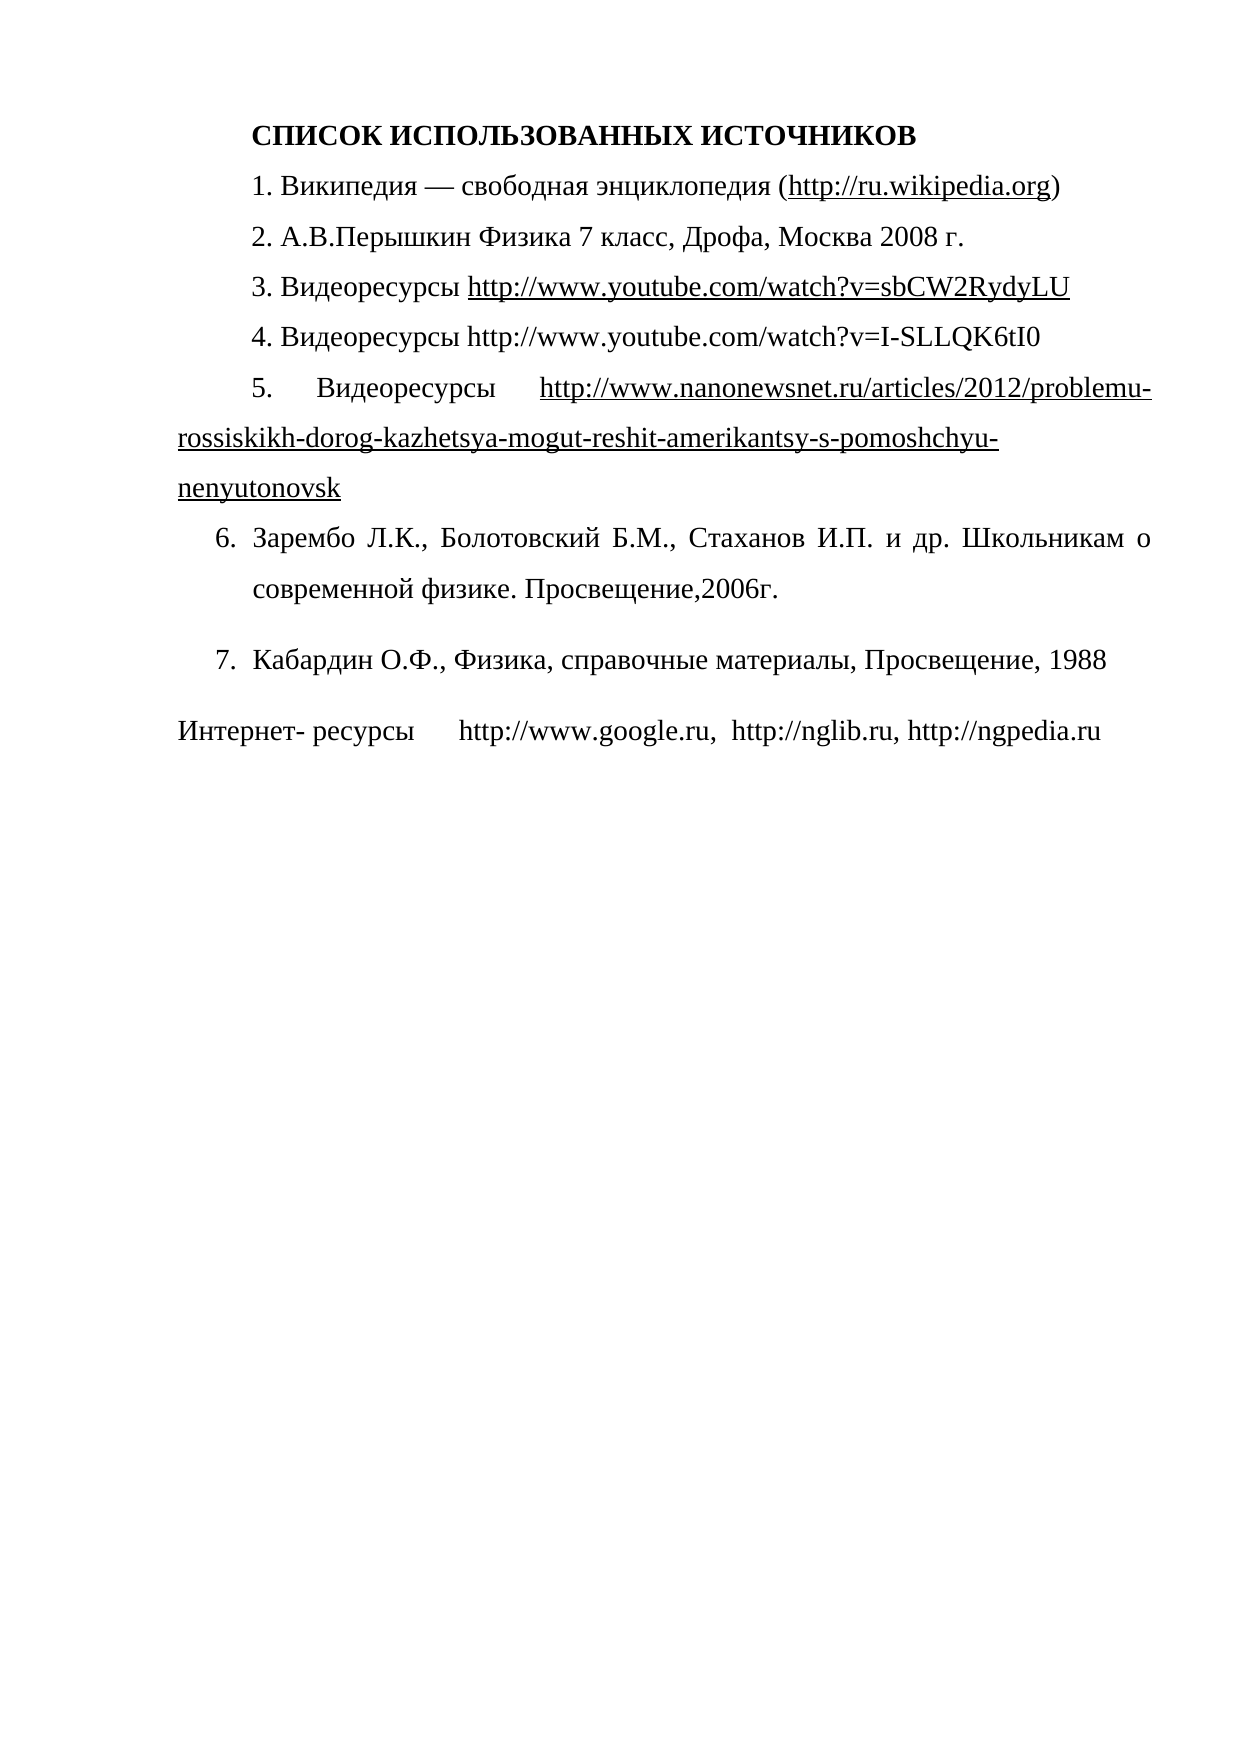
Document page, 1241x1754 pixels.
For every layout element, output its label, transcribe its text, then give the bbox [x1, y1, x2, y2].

text 3. Видеоресурсы http://www.youtube.com/watch?v=sbCW2RydyLU [177, 269, 1152, 303]
text СПИСОК ИСПОЛЬЗОВАННЫХ ИСТОЧНИКОВ [177, 118, 1152, 152]
text 4. Видеоресурсы http://www.youtube.com/watch?v=I-SLLQK6tI0 [177, 319, 1152, 353]
text 1. Википедия — свободная энциклопедия (http://ru.wikipedia.org) [177, 168, 1152, 202]
text 2. А.В.Перышкин Физика 7 класс, Дрофа, Москва . [177, 219, 1152, 252]
list Кабардин О.Ф., Физика, справочные материалы, Просвещение, 1988 [215, 642, 1152, 676]
text Интернет- ресурсы http://www.google.ru, http://nglib.ru, http://ngpedia.ru [177, 713, 1152, 747]
list Зарембо Л.К., Болотовский Б.М., Стаханов И.П. и др. Школьникам о современной физике. Просвещение,2006г. [215, 521, 1152, 604]
text 5. Видеоресурсы http://www.nanonewsnet.ru/articles/2012/problemu-rossiskikh-dorog-kazhetsya-mogut-reshit-amerikantsy-s-pomoshchyu-nenyutonovsk [177, 370, 1152, 504]
